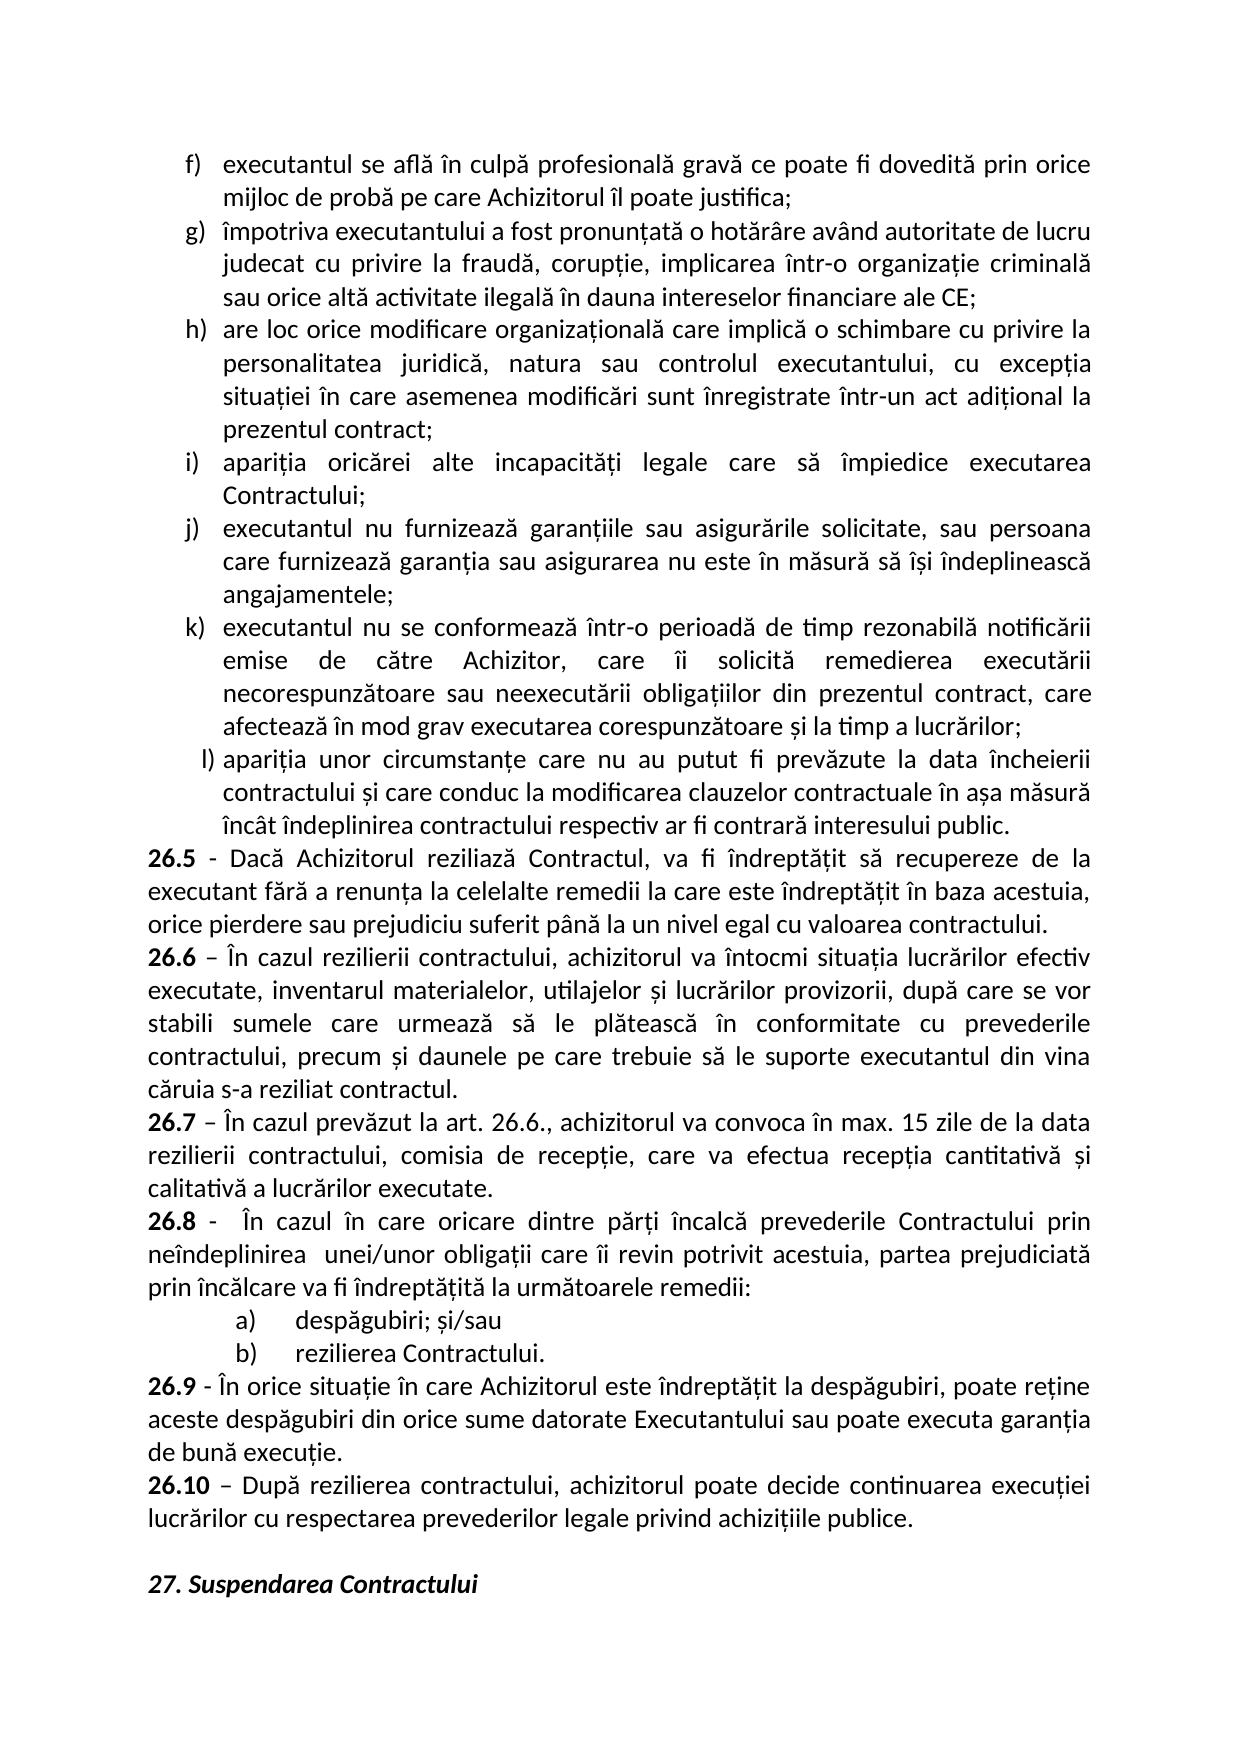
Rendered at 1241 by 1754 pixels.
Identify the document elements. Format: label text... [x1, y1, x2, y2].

text 26.10 – După rezilierea contractului, achizitorul poate decide continuarea execuţiei lucrărilor cu respectarea prevederilor legale privind achiziţiile publice. [148, 1468, 1092, 1534]
text 26.5 - Dacă Achizitorul reziliază Contractul, va fi îndreptăţit să recupereze de la executant fără a renunţa la celelalte remedii la care este îndreptăţit în baza acestuia, orice pierdere sau prejudiciu suferit până la un nivel egal cu valoarea contractului. [148, 841, 1092, 940]
list apariţia unor circumstanţe care nu au putut fi prevăzute la data încheierii contractului şi care conduc la modificarea clauzelor contractuale în aşa măsură încât îndeplinirea contractului respectiv ar fi contrară interesului public. [201, 742, 1092, 841]
list executantul se află în culpă profesională gravă ce poate fi dovedită prin orice mijloc de probă pe care Achizitorul îl poate justifica; [185, 148, 1093, 214]
list apariţia oricărei alte incapacităţi legale care să împiedice executarea Contractului; [185, 445, 1093, 511]
text 26.6 – În cazul rezilierii contractului, achizitorul va întocmi situaţia lucrărilor efectiv executate, inventarul materialelor, utilajelor şi lucrărilor provizorii, după care se vor stabili sumele care urmează să le plătească în conformitate cu prevederile contractului, precum şi daunele pe care trebuie să le suporte executantul din vina căruia s-a reziliat contractul. [148, 940, 1092, 1105]
text b) rezilierea Contractului. [235, 1336, 1092, 1369]
list are loc orice modificare organizaţională care implică o schimbare cu privire la personalitatea juridică, natura sau controlul executantului, cu excepţia situaţiei în care asemenea modificări sunt înregistrate într-un act adiţional la prezentul contract; [185, 313, 1093, 445]
list executantul nu furnizează garanţiile sau asigurările solicitate, sau persoana care furnizează garanţia sau asigurarea nu este în măsură să îşi îndeplinească angajamentele; [185, 511, 1093, 610]
text 26.9 - În orice situaţie în care Achizitorul este îndreptăţit la despăgubiri, poate reţine aceste despăgubiri din orice sume datorate Executantului sau poate executa garanţia de bună execuţie. [148, 1369, 1092, 1468]
list executantul nu se conformează într-o perioadă de timp rezonabilă notificării emise de către Achizitor, care îi solicită remedierea executării necorespunzătoare sau neexecutării obligațiilor din prezentul contract, care afectează în mod grav executarea corespunzătoare și la timp a lucrărilor; [185, 610, 1093, 742]
text 27. Suspendarea Contractului [148, 1567, 1092, 1601]
text a) despăgubiri; şi/sau [235, 1303, 1092, 1336]
text 26.8 - În cazul în care oricare dintre părţi încalcă prevederile Contractului prin neîndeplinirea unei/unor obligaţii care îi revin potrivit acestuia, partea prejudiciată prin încălcare va fi îndreptăţită la următoarele remedii: [148, 1204, 1092, 1303]
text 26.7 – În cazul prevăzut la art. 26.6., achizitorul va convoca în max. 15 zile de la data rezilierii contractului, comisia de recepţie, care va efectua recepţia cantitativă şi calitativă a lucrărilor executate. [148, 1105, 1092, 1204]
list împotriva executantului a fost pronunţată o hotărâre având autoritate de lucru judecat cu privire la fraudă, corupţie, implicarea într-o organizaţie criminală sau orice altă activitate ilegală în dauna intereselor financiare ale CE; [185, 214, 1093, 313]
